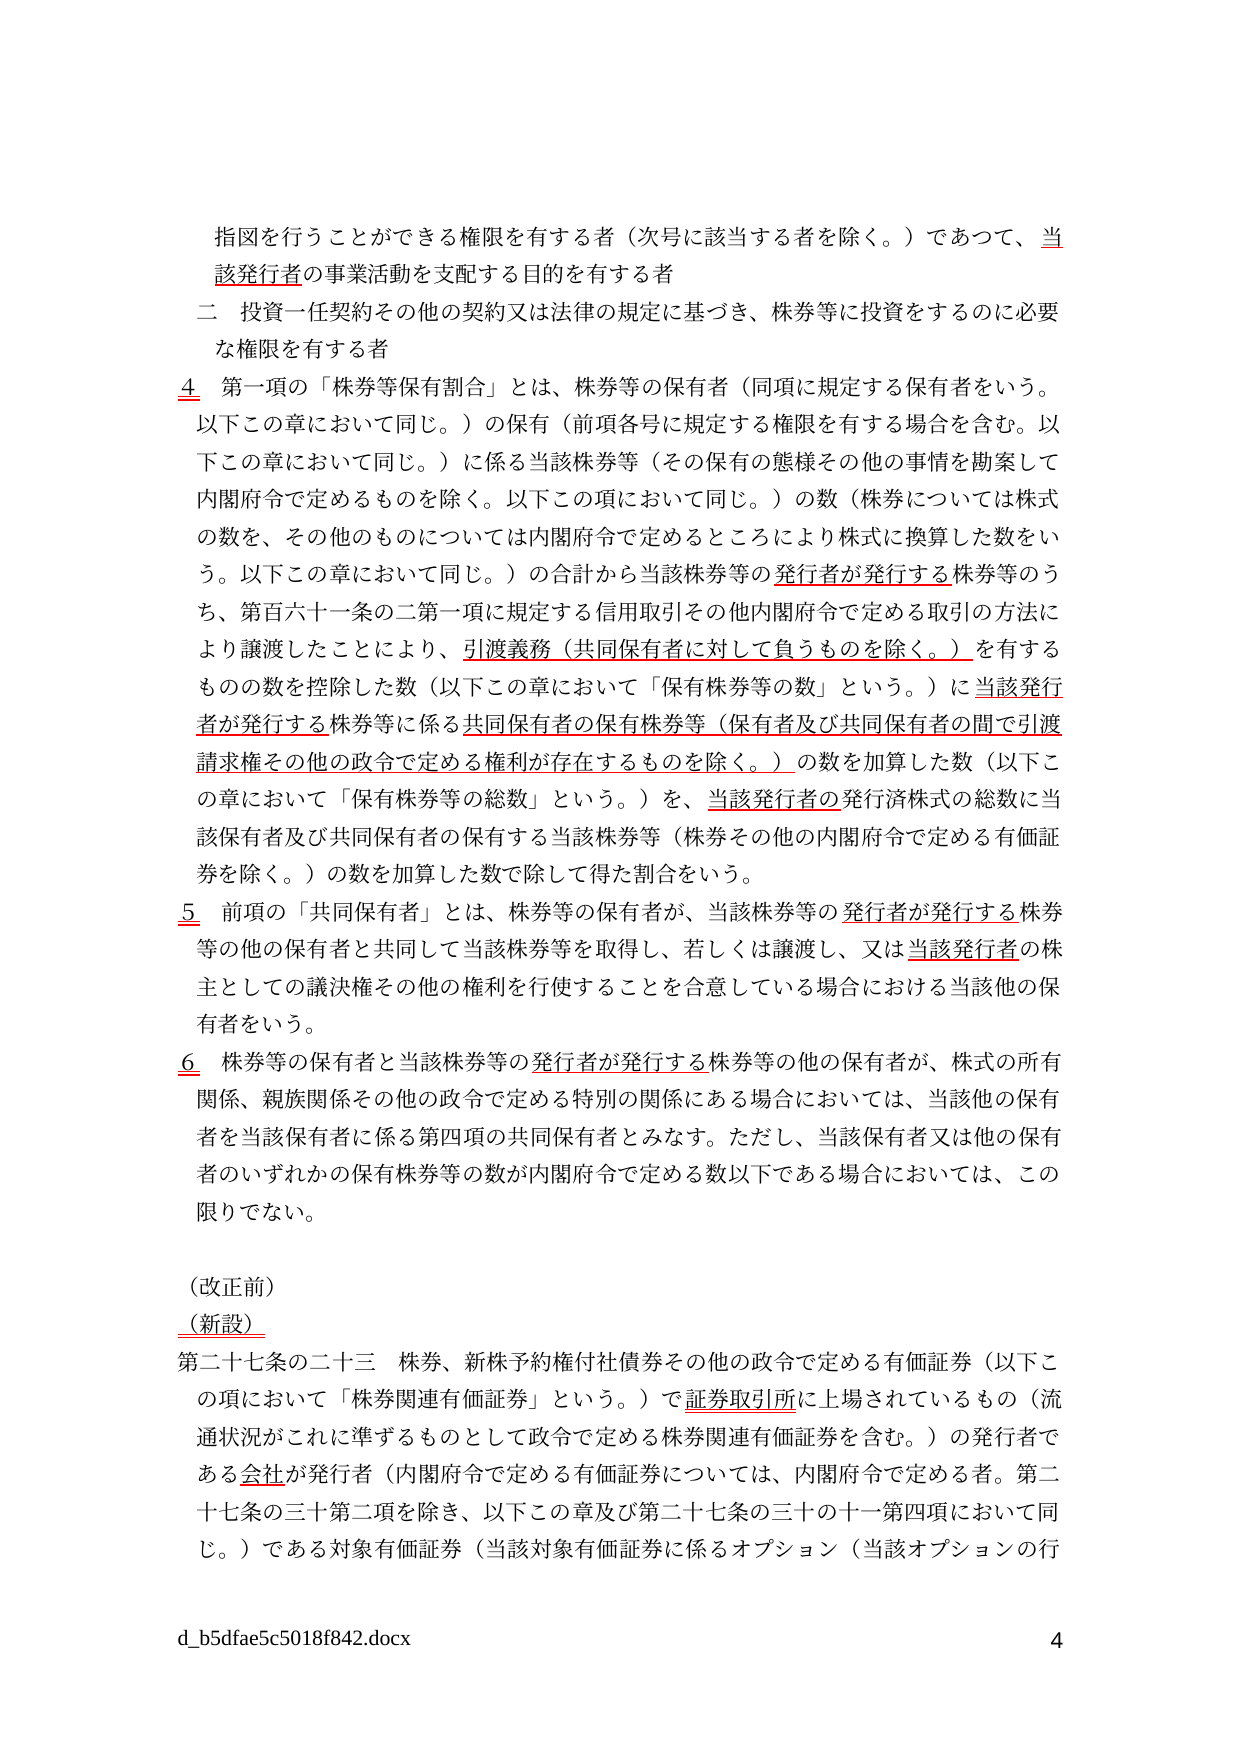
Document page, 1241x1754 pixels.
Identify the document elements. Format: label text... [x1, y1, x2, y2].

text 二 投資一任契約その他の契約又は法律の規定に基づき、株券等に投資をするのに必要な権限を有する者 [196, 292, 1063, 367]
text ４ 第一項の「株券等保有割合」とは、株券等の保有者（同項に規定する保有者をいう。以下この章において同じ。）の保有（前項各号に規定する権限を有する場合を含む。以下この章において同じ。）に係る当該株券等（その保有の態様その他の事情を勘案して内閣府令で定めるものを除く。以下この項において同じ。）の数（株券については株式の数を、その他のものについては内閣府令で定めるところにより株式に換算した数をいう。以下この章において同じ。）の合計から当該株券等の発行者が発行する株券等のうち、第百六十一条の二第一項に規定する信用取引その他内閣府令で定める取引の方法により譲渡したことにより、引渡義務（共同保有者に対して負うものを除く。）を有するものの数を控除した数（以下この章において「保有株券等の数」という。）に当該発行者が発行する株券等に係る共同保有者の保有株券等（保有者及び共同保有者の間で引渡請求権その他の政令で定める権利が存在するものを除く。）の数を加算した数（以下この章において「保有株券等の総数」という。）を、当該発行者の発行済株式の総数に当該保有者及び共同保有者の保有する当該株券等（株券その他の内閣府令で定める有価証券を除く。）の数を加算した数で除して得た割合をいう。 [177, 367, 1063, 892]
text （改正前） [177, 1267, 1063, 1304]
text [177, 1342, 1063, 1567]
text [196, 217, 1063, 292]
text （新設） [177, 1304, 1063, 1342]
text ５ 前項の「共同保有者」とは、株券等の保有者が、当該株券等の発行者が発行する株券等の他の保有者と共同して当該株券等を取得し、若しくは譲渡し、又は当該発行者の株主としての議決権その他の権利を行使することを合意している場合における当該他の保有者をいう。 [177, 892, 1063, 1042]
text ６ 株券等の保有者と当該株券等の発行者が発行する株券等の他の保有者が、株式の所有関係、親族関係その他の政令で定める特別の関係にある場合においては、当該他の保有者を当該保有者に係る第四項の共同保有者とみなす。ただし、当該保有者又は他の保有者のいずれかの保有株券等の数が内閣府令で定める数以下である場合においては、この限りでない。 [177, 1042, 1063, 1229]
